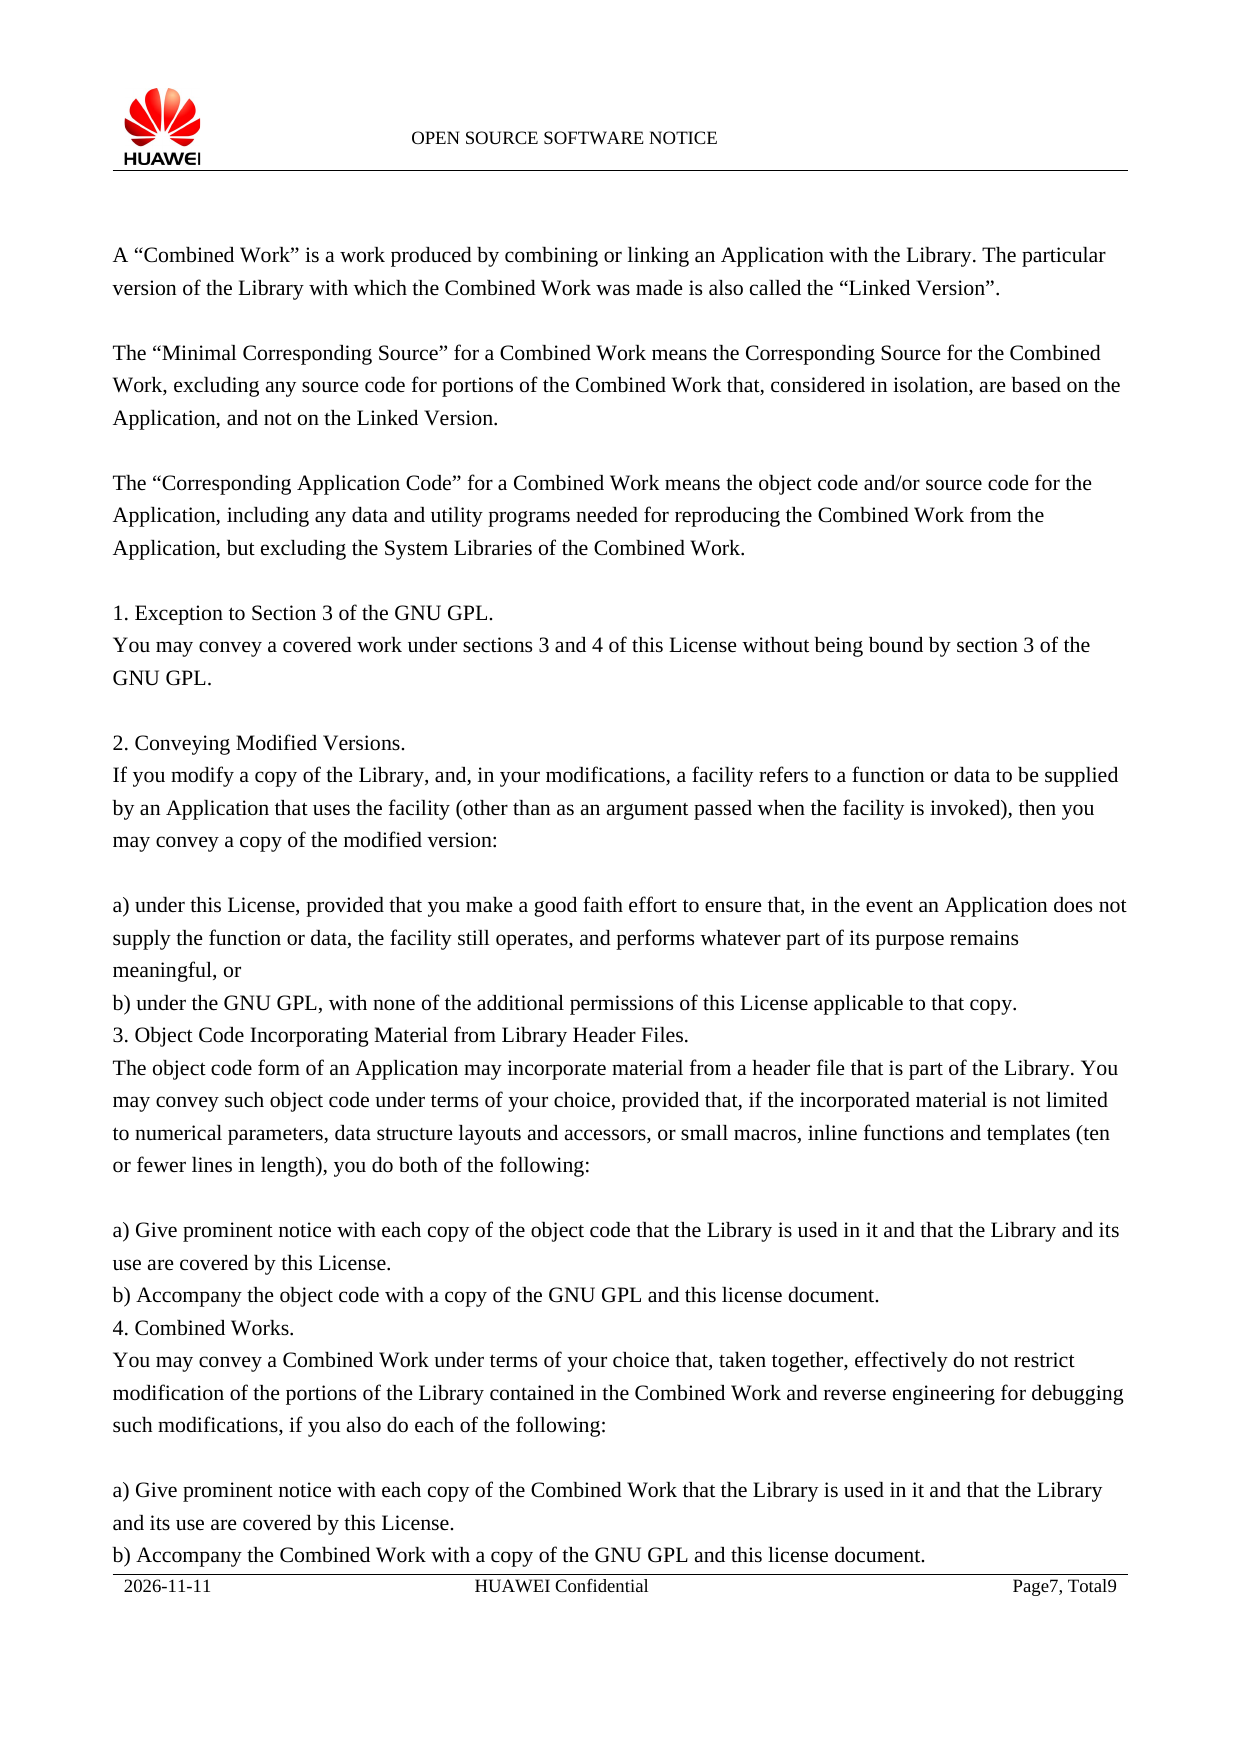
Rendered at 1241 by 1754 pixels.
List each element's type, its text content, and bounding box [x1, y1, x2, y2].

picture [124, 88, 201, 165]
